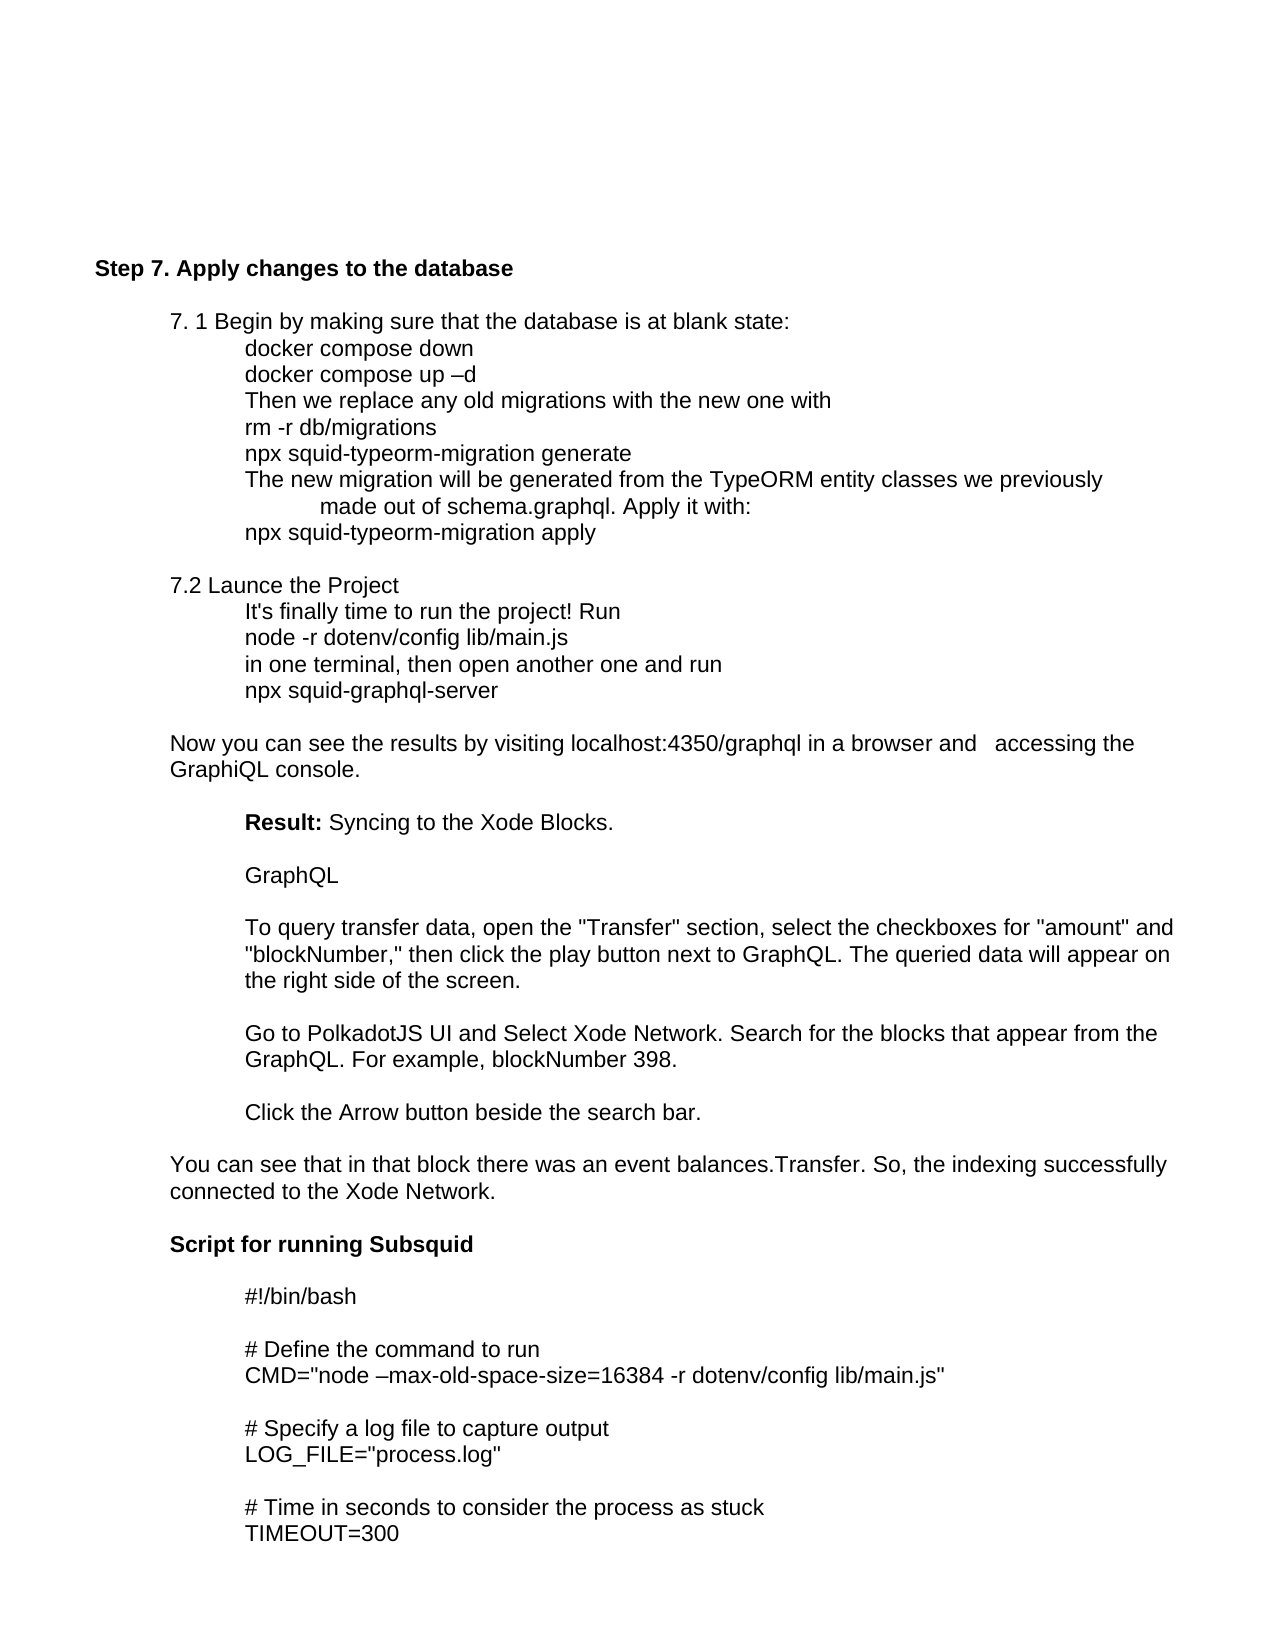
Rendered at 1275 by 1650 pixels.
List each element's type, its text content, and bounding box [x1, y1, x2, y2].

text in one terminal, then open another one and run [244, 651, 1181, 677]
text npx squid-graphql-server [244, 677, 1181, 703]
text docker compose down [244, 334, 1181, 361]
text Then we replace any old migrations with the new one with [244, 387, 1181, 413]
text docker compose up –d [244, 361, 1181, 387]
text It's finally time to run the project! Run [244, 598, 1181, 624]
text Click the Arrow button beside the search bar. [244, 1099, 1181, 1125]
text # Time in seconds to consider the process as stuck [244, 1494, 1181, 1520]
text To query transfer data, open the "Transfer" section, select the checkboxes for "amount" and "blockNumber," then click the play button next to GraphQL. The queried data will appear on the right side of the screen. [244, 914, 1181, 993]
text The new migration will be generated from the TypeORM entity classes we previously made out of schema.graphql. Apply it with: [244, 466, 1181, 519]
text CMD="node –max-old-space-size=16384 -r dotenv/config lib/main.js" [244, 1362, 1181, 1389]
text TIMEOUT=300 [244, 1520, 1181, 1547]
text node -r dotenv/config lib/main.js [244, 624, 1181, 651]
text # Specify a log file to capture output [244, 1415, 1181, 1441]
text npx squid-typeorm-migration generate [244, 440, 1181, 466]
text LOG_FILE="process.log" [244, 1441, 1181, 1468]
text Go to PolkadotJS UI and Select Xode Network. Search for the blocks that appear from the GraphQL. For example, blockNumber 398. [244, 1020, 1181, 1072]
text GraphQL [169, 862, 1181, 888]
text npx squid-typeorm-migration apply [244, 519, 1181, 545]
text You can see that in that block there was an event balances.Transfer. So, the indexing successfully connected to the Xode Network. [169, 1151, 1181, 1204]
text 7. 1 Begin by making sure that the database is at blank state: [169, 308, 1181, 334]
text Step 7. Apply changes to the database [94, 255, 1181, 282]
text Now you can see the results by visiting localhost:4350/graphql in a browser and accessing the GraphiQL console. [169, 730, 1181, 782]
text 7.2 Launce the Project [169, 572, 1181, 598]
text #!/bin/bash [244, 1283, 1181, 1309]
text rm -r db/migrations [244, 413, 1181, 440]
text Result: Syncing to the Xode Blocks. [169, 809, 1181, 835]
text # Define the command to run [244, 1336, 1181, 1362]
text Script for running Subsquid [169, 1231, 1181, 1257]
